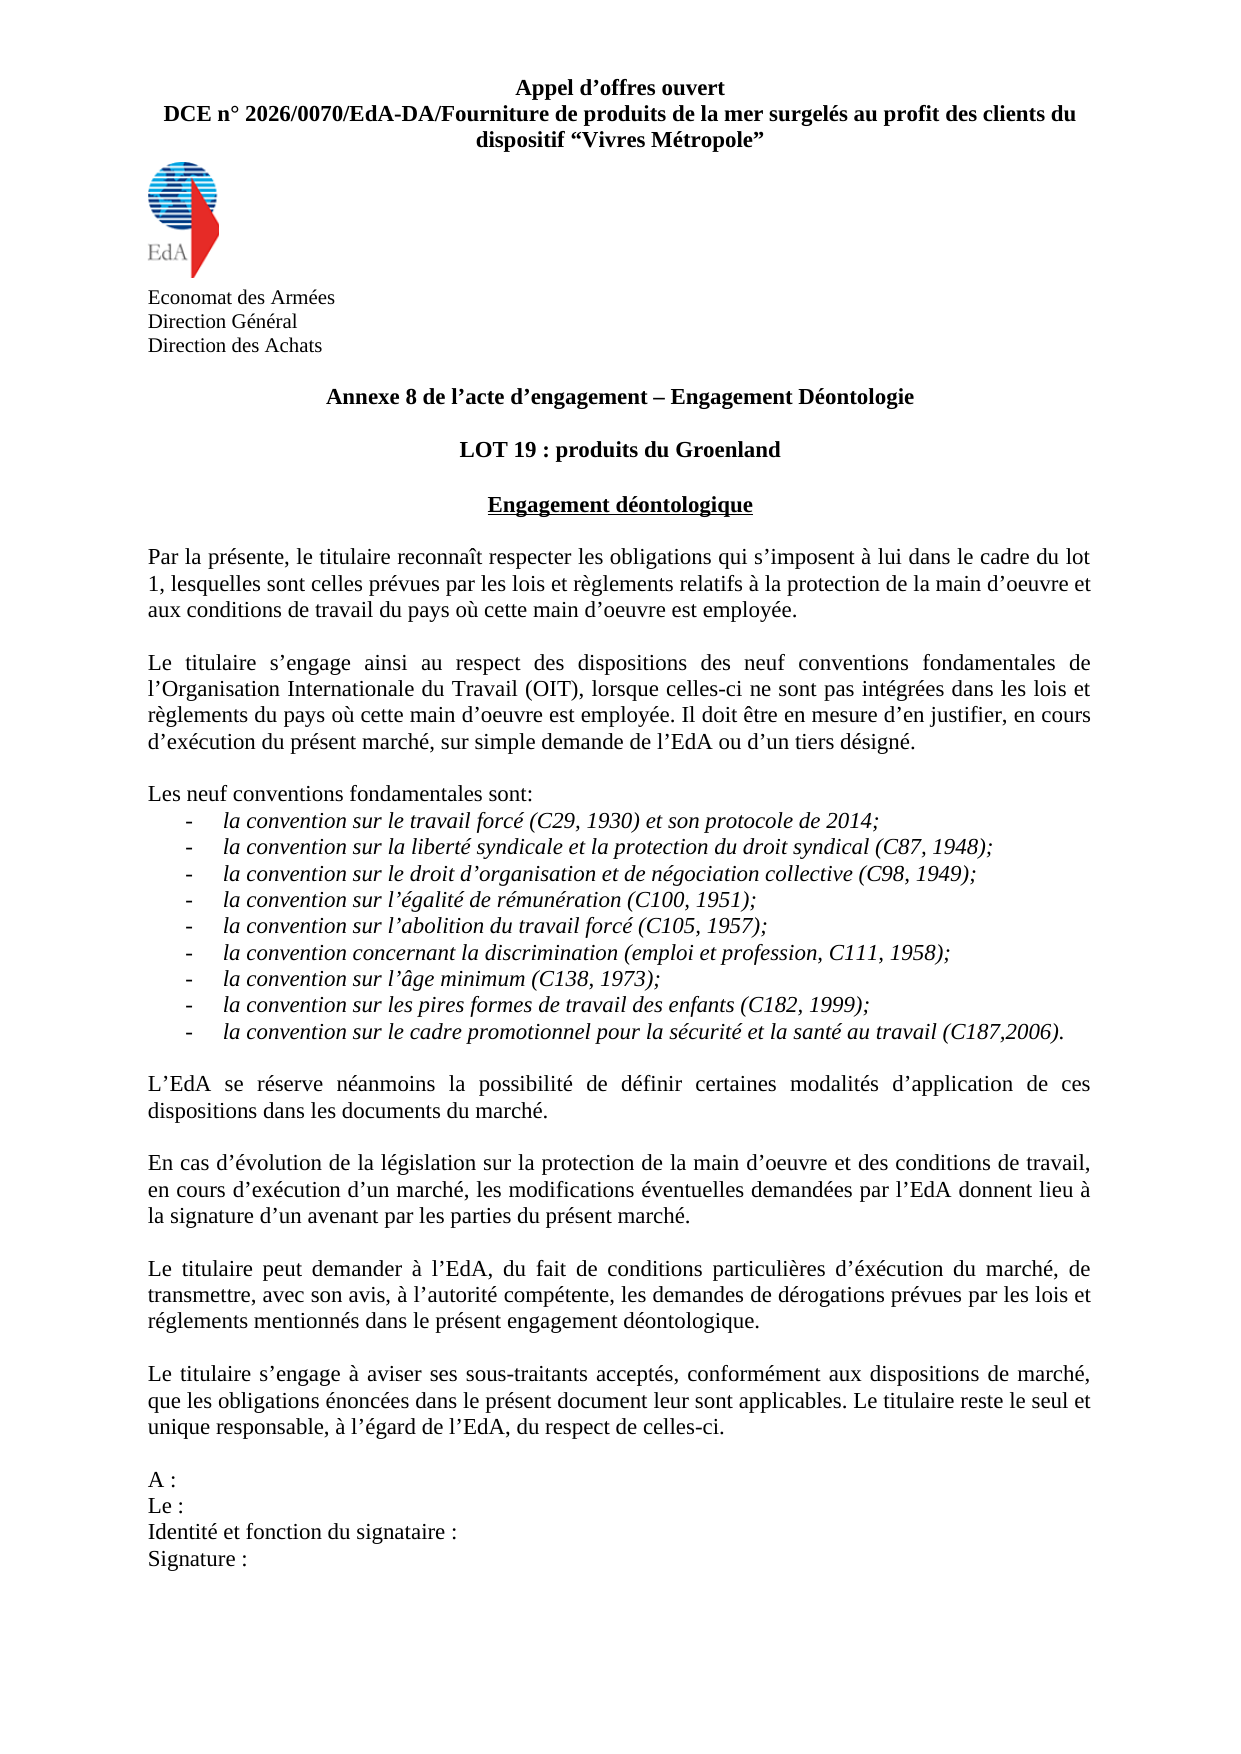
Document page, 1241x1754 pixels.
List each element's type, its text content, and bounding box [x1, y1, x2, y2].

text A : [148, 1466, 1093, 1492]
list la convention sur le travail forcé (C29, 1930) et son protocole de 2014; [185, 807, 1093, 833]
list la convention concernant la discrimination (emploi et profession, C111, 1958); [185, 939, 1093, 965]
picture [147, 162, 219, 278]
text LOT 19 : produits du Groenland [148, 436, 1093, 462]
list la convention sur la liberté syndicale et la protection du droit syndical (C87, 1948); [185, 833, 1093, 859]
text Direction des Achats [148, 333, 1093, 357]
list la convention sur le droit d’organisation et de négociation collective (C98, 1949); [185, 859, 1093, 886]
list la convention sur les pires formes de travail des enfants (C182, 1999); [185, 991, 1093, 1018]
text Direction Général [148, 309, 1093, 333]
text Economat des Armées [148, 284, 1093, 309]
list la convention sur le cadre promotionnel pour la sécurité et la santé au travail (C187,2006). [185, 1018, 1093, 1044]
text L’EdA se réserve néanmoins la possibilité de définir certaines modalités d’application de ces dispositions dans les documents du marché. [148, 1070, 1093, 1123]
text Le titulaire s’engage à aviser ses sous-traitants acceptés, conformément aux dispositions de marché, que les obligations énoncées dans le présent document leur sont applicables. Le titulaire reste le seul et unique responsable, à l’égard de l’EdA, du respect de celles-ci. [148, 1360, 1093, 1439]
list la convention sur l’abolition du travail forcé (C105, 1957); [185, 912, 1093, 939]
text Les neuf conventions fondamentales sont: [148, 781, 1093, 807]
text En cas d’évolution de la législation sur la protection de la main d’oeuvre et des conditions de travail, en cours d’exécution d’un marché, les modifications éventuelles demandées par l’EdA donnent lieu à la signature d’un avenant par les parties du présent marché. [148, 1149, 1093, 1228]
text Engagement déontologique [148, 491, 1093, 517]
text Par la présente, le titulaire reconnaît respecter les obligations qui s’imposent à lui dans le cadre du lot 1, lesquelles sont celles prévues par les lois et règlements relatifs à la protection de la main d’oeuvre et aux conditions de travail du pays où cette main d’oeuvre est employée. [148, 543, 1093, 622]
text Identité et fonction du signataire : [148, 1518, 1093, 1545]
text Le titulaire s’engage ainsi au respect des dispositions des neuf conventions fondamentales de l’Organisation Internationale du Travail (OIT), lorsque celles-ci ne sont pas intégrées dans les lois et règlements du pays où cette main d’oeuvre est employée. Il doit être en mesure d’en justifier, en cours d’exécution du présent marché, sur simple demande de l’EdA ou d’un tiers désigné. [148, 649, 1093, 754]
list la convention sur l’âge minimum (C138, 1973); [185, 965, 1093, 991]
text Signature : [148, 1545, 1093, 1571]
text Le titulaire peut demander à l’EdA, du fait de conditions particulières d’éxécution du marché, de transmettre, avec son avis, à l’autorité compétente, les demandes de dérogations prévues par les lois et réglements mentionnés dans le présent engagement déontologique. [148, 1255, 1093, 1334]
text Le : [148, 1492, 1093, 1518]
text Annexe 8 de l’acte d’engagement – Engagement Déontologie [148, 383, 1093, 409]
list la convention sur l’égalité de rémunération (C100, 1951); [185, 886, 1093, 912]
